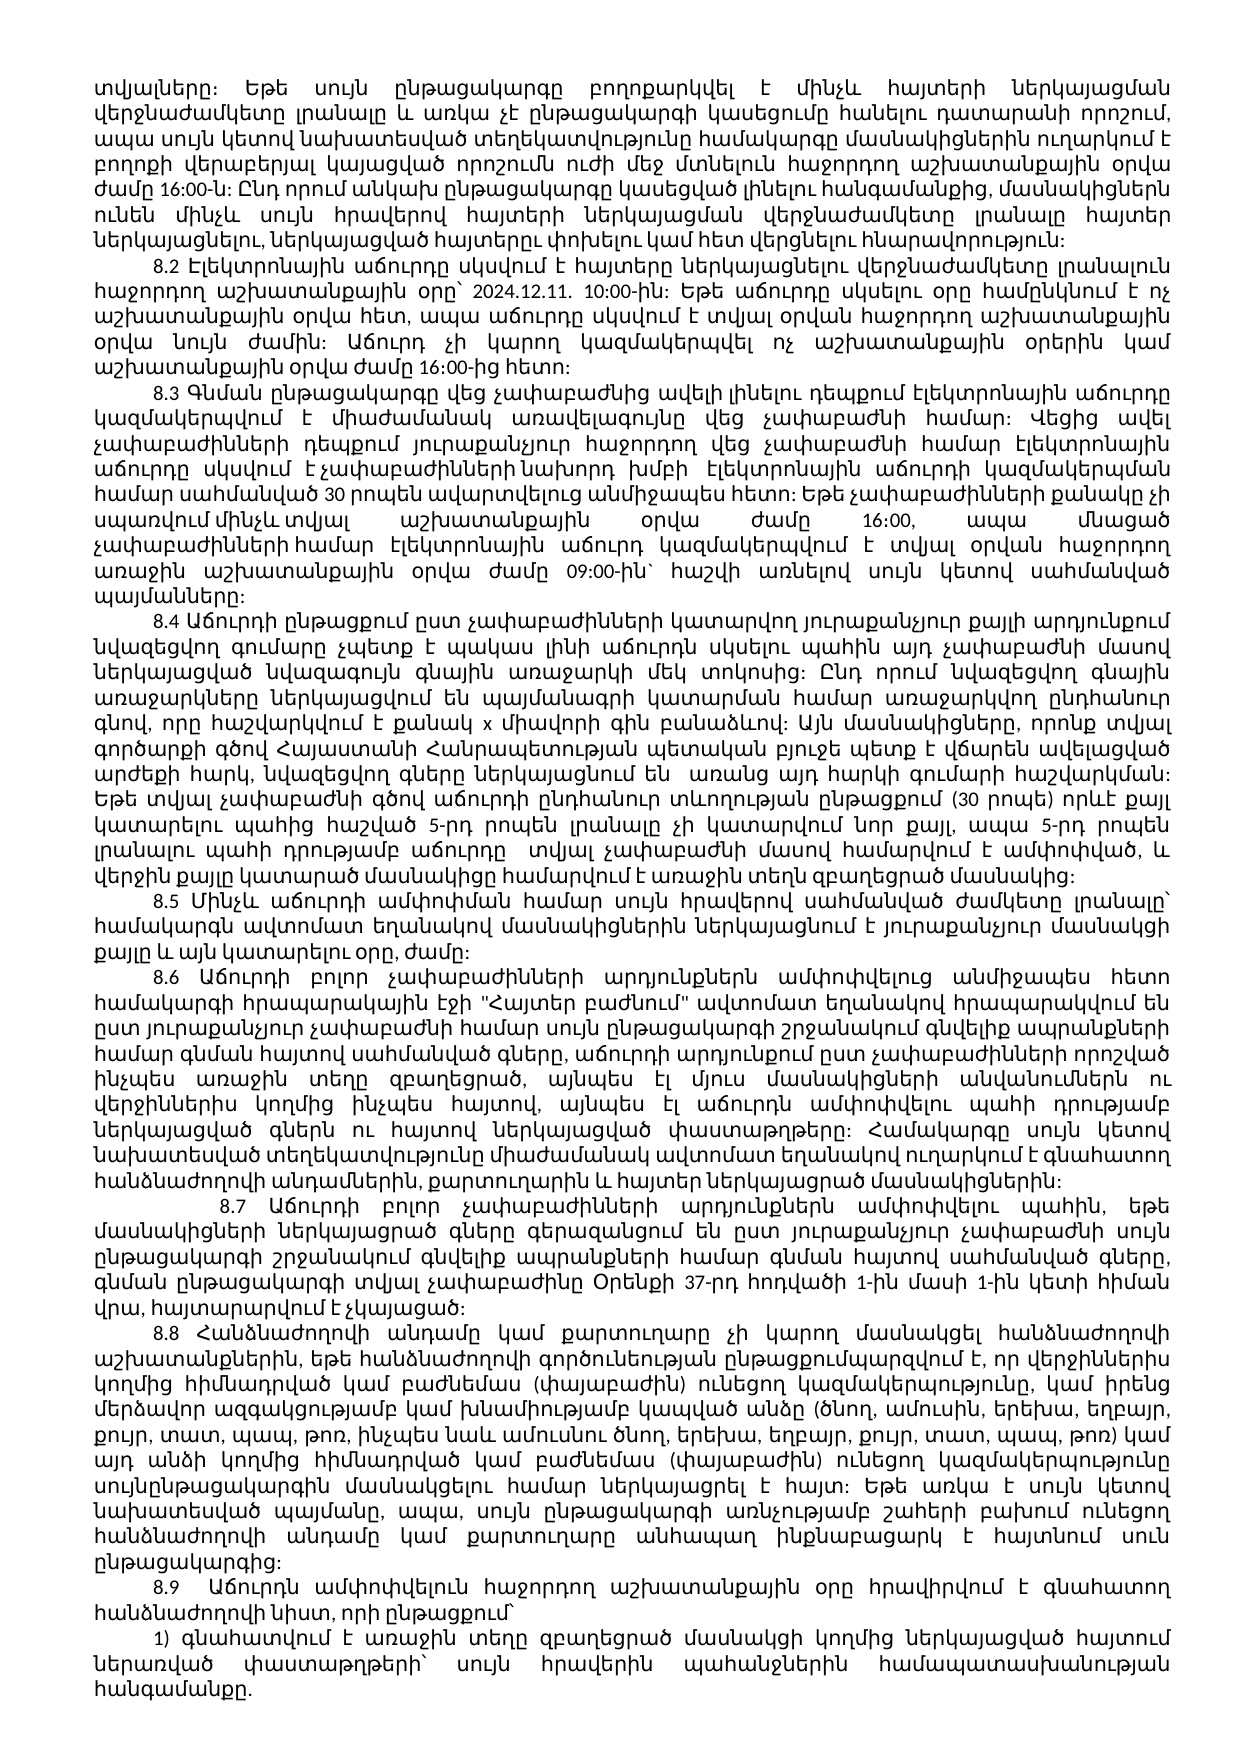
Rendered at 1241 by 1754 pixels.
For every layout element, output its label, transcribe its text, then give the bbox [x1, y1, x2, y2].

text 8.3 Գնման ընթացակարգը վեց չափաբաժնից ավելի լինելու դեպքում էլեկտրոնային աճուրդը կազմակերպվում է միաժամանակ առավելագույնը վեց չափաբաժնի համար: Վեցից ավել չափաբաժինների դեպքում յուրաքանչյուր հաջորդող վեց չափաբաժնի համար էլեկտրոնային աճուրդը սկսվում է չափաբաժինների նախորդ խմբի էլեկտրոնային աճուրդի կազմակերպման համար սահմանված 30 րոպեն ավարտվելուց անմիջապես հետո: Եթե չափաբաժինների քանակը չի սպառվում մինչև տվյալ աշխատանքային օրվա ժամը 16։00, ապա մնացած չափաբաժինների համար էլեկտրոնային աճուրդ կազմակերպվում է տվյալ օրվան հաջորդող առաջին աշխատանքային օրվա ժամը 09:00-ին` հաշվի առնելով սույն կետով սահմանված պայմանները: [94, 380, 1171, 609]
text 8.5 Մինչև աճուրդի ամփոփման համար սույն հրավերով սահմանված ժամկետը լրանալը՝ համակարգն ավտոմատ եղանակով մասնակիցներին ներկայացնում է յուրաքանչյուր մասնակցի քայլը և այն կատարելու օրը, ժամը: [94, 888, 1171, 964]
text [94, 75, 1171, 253]
text 8.9 Աճուրդն ամփոփվելուն հաջորդող աշխատանքային օրը հրավիրվում է գնահատող հանձնաժողովի նիստ, որի ընթացքում՝ [94, 1574, 1171, 1625]
text 8.6 Աճուրդի բոլոր չափաբաժինների արդյունքներն ամփոփվելուց անմիջապես հետո համակարգի հրապարակային էջի "Հայտեր բաժնում" ավտոմատ եղանակով հրապարակվում են ըստ յուրաքանչյուր չափաբաժնի համար սույն ընթացակարգի շրջանակում գնվելիք ապրանքների համար գնման հայտով սահմանված գները, աճուրդի արդյունքում ըստ չափաբաժինների որոշված ինչպես առաջին տեղը զբաղեցրած, այնպես էլ մյուս մասնակիցների անվանումներն ու վերջիններիս կողմից ինչպես հայտով, այնպես էլ աճուրդն ամփոփվելու պահի դրությամբ ներկայացված գներն ու հայտով ներկայացված փաստաթղթերը: Համակարգը սույն կետով նախատեսված տեղեկատվությունը միաժամանակ ավտոմատ եղանակով ուղարկում է գնահատող հանձնաժողովի անդամներին, քարտուղարին և հայտեր ներկայացրած մասնակիցներին: [94, 964, 1171, 1193]
text 8.4 Աճուրդի ընթացքում ըստ չափաբաժինների կատարվող յուրաքանչյուր քայլի արդյունքում նվազեցվող գումարը չպետք է պակաս լինի աճուրդն սկսելու պահին այդ չափաբաժնի մասով ներկայացված նվազագույն գնային առաջարկի մեկ տոկոսից: Ընդ որում նվազեցվող գնային առաջարկները ներկայացվում են պայմանագրի կատարման համար առաջարկվող ընդհանուր գնով, որը հաշվարկվում է քանակ x միավորի գին բանաձևով: Այն մասնակիցները, որոնք տվյալ գործարքի գծով Հայաստանի Հանրապետության պետական բյուջե պետք է վճարեն ավելացված արժեքի հարկ, նվազեցվող գները ներկայացնում են առանց այդ հարկի գումարի հաշվարկման: Եթե տվյալ չափաբաժնի գծով աճուրդի ընդհանուր տևողության ընթացքում (30 րոպե) որևէ քայլ կատարելու պահից հաշված 5-րդ րոպեն լրանալը չի կատարվում նոր քայլ, ապա 5-րդ րոպեն լրանալու պահի դրությամբ աճուրդը տվյալ չափաբաժնի մասով համարվում է ամփոփված, և վերջին քայլը կատարած մասնակիցը համարվում է առաջին տեղն զբաղեցրած մասնակից: [94, 609, 1171, 888]
text 1) գնահատվում է առաջին տեղը զբաղեցրած մասնակցի կողմից ներկայացված հայտում ներառված փաստաթղթերի՝ սույն հրավերին պահանջներին համապատասխանության հանգամանքը. [94, 1625, 1171, 1702]
text 8.7 Աճուրդի բոլոր չափաբաժինների արդյունքներն ամփոփվելու պահին, եթե մասնակիցների ներկայացրած գները գերազանցում են ըստ յուրաքանչյուր չափաբաժնի սույն ընթացակարգի շրջանակում գնվելիք ապրանքների համար գնման հայտով սահմանված գները, գնման ընթացակարգի տվյալ չափաբաժինը Օրենքի 37-րդ հոդվածի 1-ին մասի 1-ին կետի հիման վրա, հայտարարվում է չկայացած: [94, 1193, 1171, 1320]
text 8.8 Հանձնաժողովի անդամը կամ քարտուղարը չի կարող մասնակցել հանձնաժողովի աշխատանքներին, եթե հանձնաժողովի գործունեության ընթացքումպարզվում է, որ վերջիններիս կողմից հիմնադրված կամ բաժնեմաս (փայաբաժին) ունեցող կազմակերպությունը, կամ իրենց մերձավոր ազգակցությամբ կամ խնամիությամբ կապված անձը (ծնող, ամուսին, երեխա, եղբայր, քույր, տատ, պապ, թոռ, ինչպես նաև ամուսնու ծնող, երեխա, եղբայր, քույր, տատ, պապ, թոռ) կամ այդ անձի կողմից հիմնադրված կամ բաժնեմաս (փայաբաժին) ունեցող կազմակերպությունը սույնընթացակարգին մասնակցելու համար ներկայացրել է հայտ: Եթե առկա է սույն կետով նախատեսված պայմանը, ապա, սույն ընթացակարգի առնչությամբ շահերի բախում ունեցող հանձնաժողովի անդամը կամ քարտուղարը անհապաղ ինքնաբացարկ է հայտնում սուն ընթացակարգից: [94, 1320, 1171, 1574]
text 8.2 Էլեկտրոնային աճուրդը սկսվում է հայտերը ներկայացնելու վերջնաժամկետը լրանալուն հաջորդող աշխատանքային օրը՝ 2024.12.11. 10:00 -ին: Եթե աճուրդը սկսելու օրը համընկնում է ոչ աշխատանքային օրվա հետ, ապա աճուրդը սկսվում է տվյալ օրվան հաջորդող աշխատանքային օրվա նույն ժամին: Աճուրդ չի կարող կազմակերպվել ոչ աշխատանքային օրերին կամ աշխատանքային օրվա ժամը 16։00-ից հետո: [94, 253, 1171, 380]
